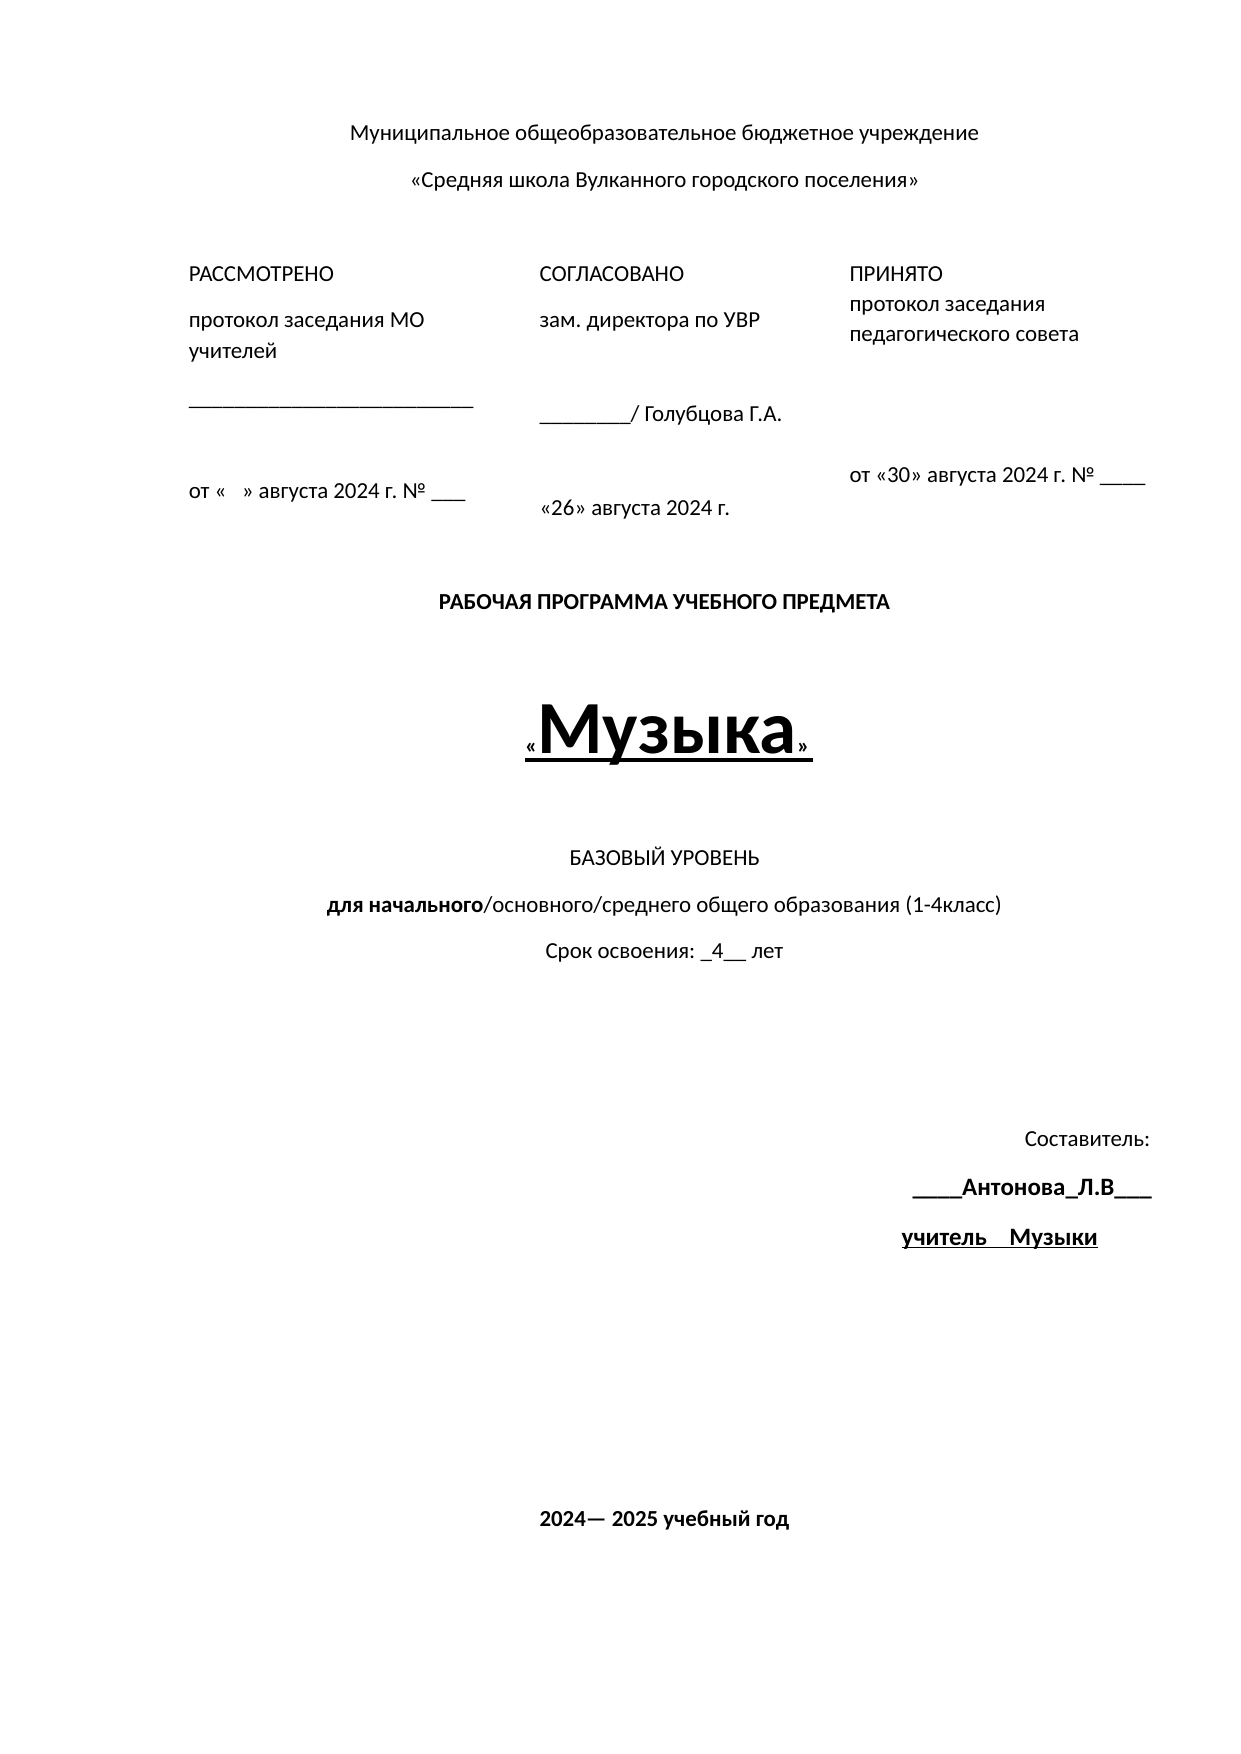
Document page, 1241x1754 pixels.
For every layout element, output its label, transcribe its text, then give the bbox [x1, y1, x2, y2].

table_header РАССМОТРЕНО протокол заседания МО учителей _________________________ от « » августа 2024 г. № ___ [177, 259, 528, 540]
text для начального/основного/среднего общего образования (1-4класс) [177, 890, 1152, 918]
text Составитель: [177, 1124, 1152, 1152]
text «Музыка» [177, 681, 1152, 772]
table_header СОГЛАСОВАНО зам. директора по УВР ________/ Голубцова Г.А. «26» августа 2024 г. [528, 259, 838, 540]
text ____Антонова_Л.В___ [177, 1171, 1152, 1202]
text Муниципальное общеобразовательное бюджетное учреждение [177, 118, 1152, 146]
text БАЗОВЫЙ УРОВЕНЬ [177, 843, 1152, 871]
text РАБОЧАЯ ПРОГРАММА УЧЕБНОГО ПРЕДМЕТА [177, 587, 1152, 615]
text Срок освоения: _4__ лет [177, 937, 1152, 965]
text 2024— 2025 учебный год [177, 1504, 1152, 1533]
table_header ПРИНЯТО протокол заседания педагогического совета от «30» августа 2024 г. № ____ [838, 259, 1207, 540]
text «Средняя школа Вулканного городского поселения» [177, 165, 1152, 193]
text учитель Музыки [177, 1221, 1106, 1251]
